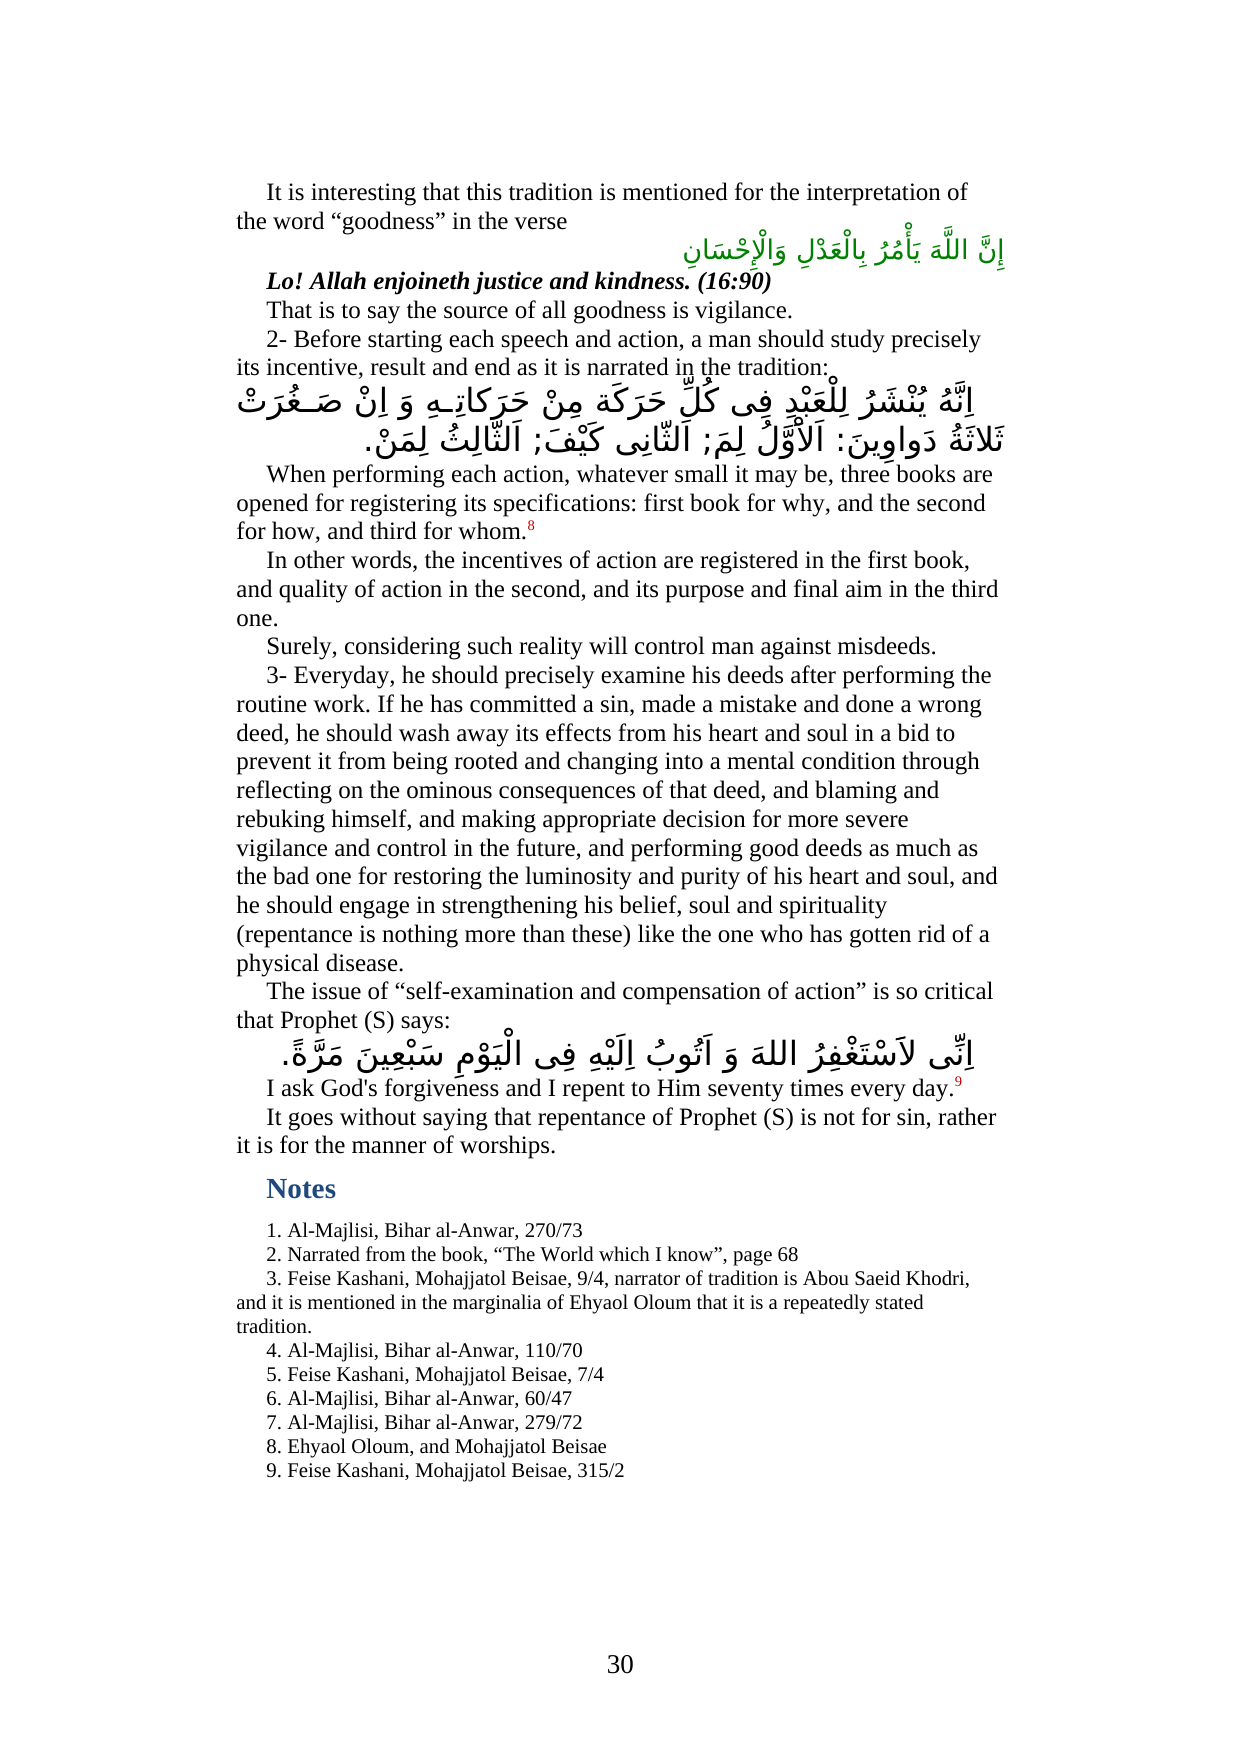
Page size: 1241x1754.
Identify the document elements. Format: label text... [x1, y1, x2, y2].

text 5. Feise Kashani, Mohajjatol Beisae, 7/4 [236, 1362, 1004, 1386]
text 3- Everyday, he should precisely examine his deeds after performing the routine work. If he has committed a sin, made a mistake and done a wrong deed, he should wash away its effects from his heart and soul in a bid to prevent it from being rooted and changing into a mental condition through reflecting on the ominous consequences of that deed, and blaming and rebuking himself, and making appropriate decision for more severe vigilance and control in the future, and performing good deeds as much as the bad one for restoring the luminosity and purity of his heart and soul, and he should engage in strengthening his belief, soul and spirituality (repentance is nothing more than these) like the one who has gotten rid of a physical disease. [236, 660, 1004, 976]
text 1. Al-Majlisi, Bihar al-Anwar, 270/73 [236, 1218, 1004, 1242]
text The issue of “self-examination and compensation of action” is so critical that Prophet (S) says: [236, 976, 1004, 1034]
text It goes without saying that repentance of Prophet (S) is not for sin, rather it is for the manner of worships. [236, 1102, 1004, 1159]
text 6. Al-Majlisi, Bihar al-Anwar, 60/47 [236, 1386, 1004, 1410]
text When performing each action, whatever small it may be, three books are opened for registering its specifications: first book for why, and the second for how, and third for whom.8 [236, 459, 1004, 545]
text That is to say the source of all goodness is vigilance. [236, 295, 1004, 324]
text اِنَّهُ یُنْشَرُ لِلْعَبْدِ فِی کُلِّ حَرَکَة مِنْ حَرَکاتِهِ وَ اِنْ صَغُرَتْ ثَلاثَةُ دَواوِینَ: اَلاَْوَّلُ لِمَ; اَلثّانِی کَیْفَ; اَلثّالِثُ لِمَنْ. [236, 381, 1004, 459]
text 8. Ehyaol Oloum, and Mohajjatol Beisae [236, 1434, 1004, 1458]
text I ask God's forgiveness and I repent to Him seventy times every day.9 [236, 1073, 1004, 1102]
text 4. Al-Majlisi, Bihar al-Anwar, 110/70 [236, 1338, 1004, 1362]
text In other words, the incentives of action are registered in the first book, and quality of action in the second, and its purpose and final aim in the third one. [236, 545, 1004, 631]
text 9. Feise Kashani, Mohajjatol Beisae, 315/2 [236, 1458, 1004, 1482]
text 2. Narrated from the book, “The World which I know”, page 68 [236, 1242, 1004, 1266]
text اِنِّی لاََسْتَغْفِرُ اللهَ وَ اَتُوبُ اِلَیْهِ فِی الْیَوْمِ سَبْعِینَ مَرَّةً. [236, 1034, 1004, 1073]
text 7. Al-Majlisi, Bihar al-Anwar, 279/72 [236, 1410, 1004, 1434]
text 2- Before starting each speech and action, a man should study precisely its incentive, result and end as it is narrated in the tradition: [236, 324, 1004, 381]
subtitle Notes [236, 1172, 1004, 1205]
text 3. Feise Kashani, Mohajjatol Beisae, 9/4, narrator of tradition is Abou Saeid Khodri, and it is mentioned in the marginalia of Ehyaol Oloum that it is a repeatedly stated tradition. [236, 1266, 1004, 1338]
text إِنَّ اللَّهَ يَأْمُرُ بِالْعَدْلِ وَالْإِحْسَانِ [236, 235, 1004, 266]
text It is interesting that this tradition is mentioned for the interpretation of the word “goodness” in the verse [236, 177, 1004, 235]
text Lo! Allah enjoineth justice and kindness. (16:90) [236, 266, 1004, 295]
text Surely, considering such reality will control man against misdeeds. [236, 631, 1004, 660]
